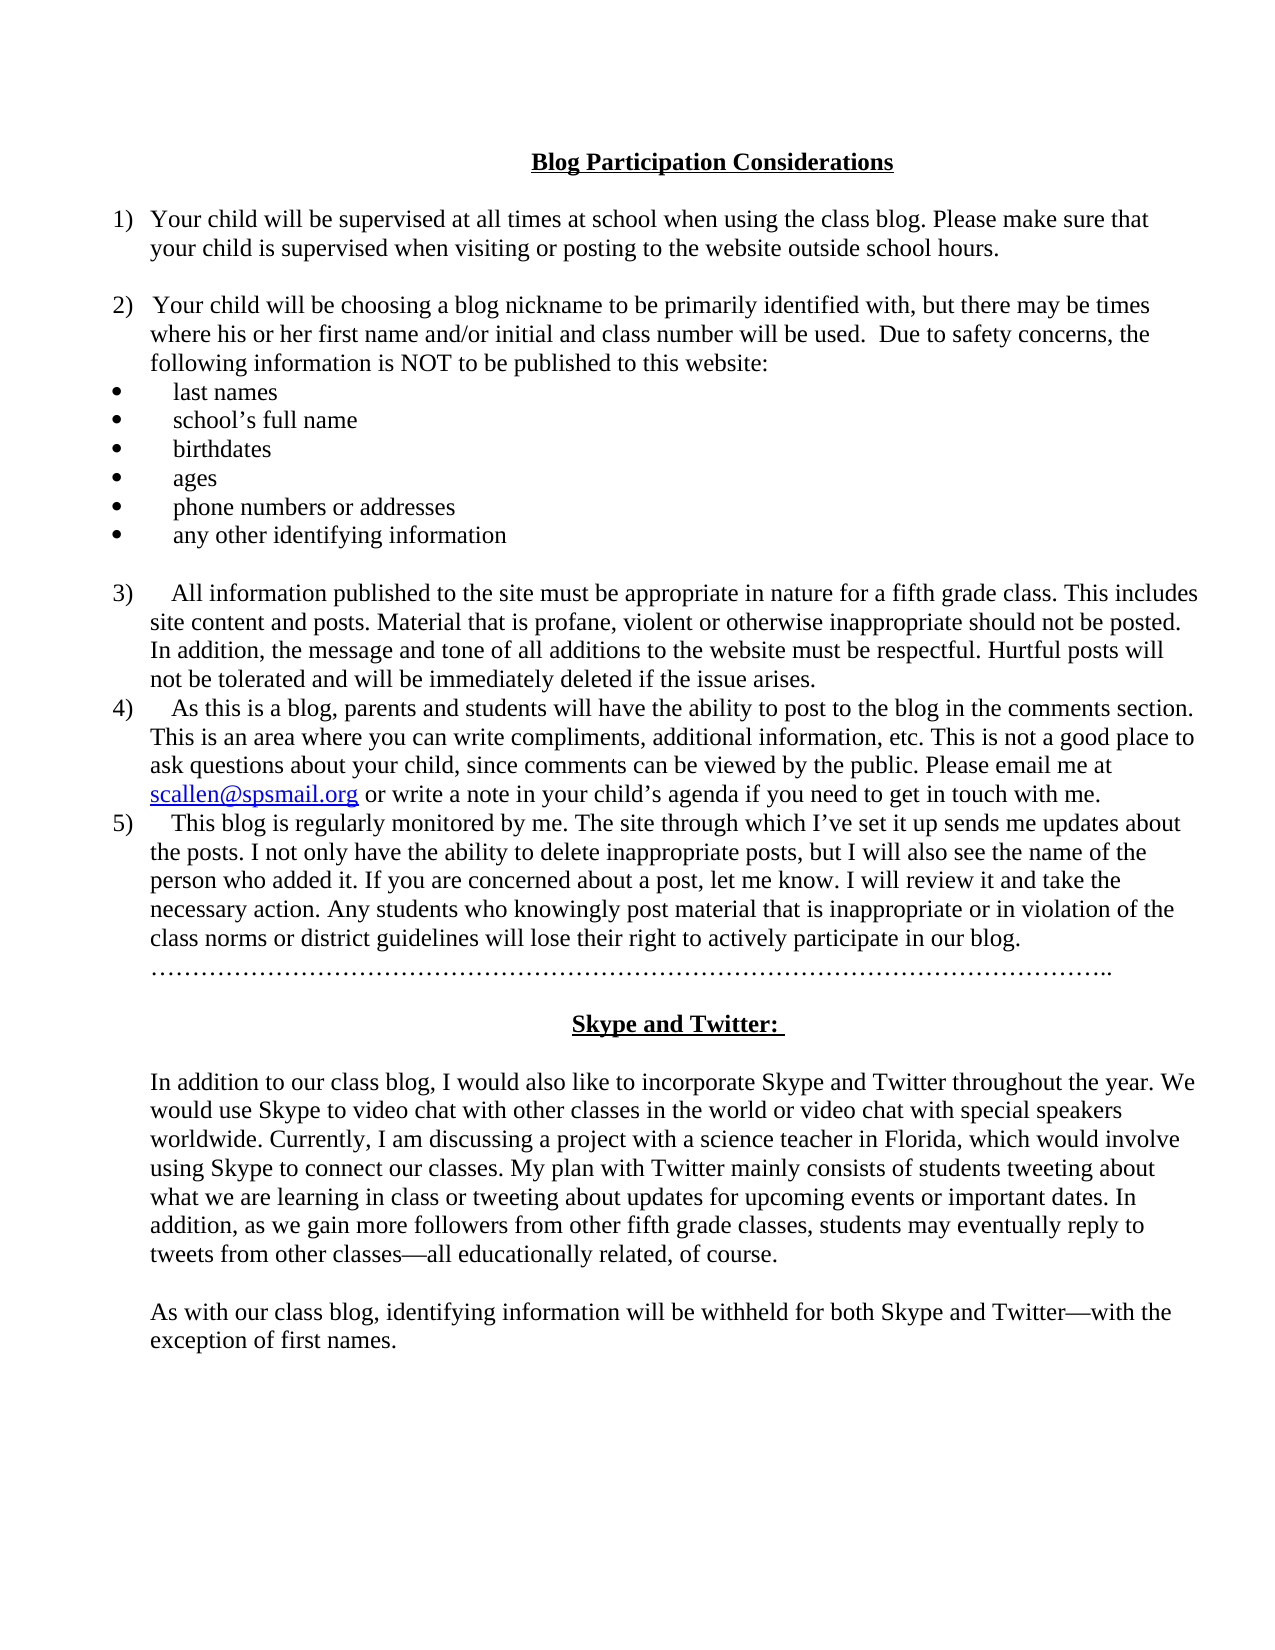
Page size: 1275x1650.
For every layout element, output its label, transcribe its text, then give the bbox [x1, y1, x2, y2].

list Your child will be supervised at all times at school when using the class blog. Please make sure that your child is supervised when visiting or posting to the website outside school hours. [112, 204, 1200, 262]
text  last names [112, 377, 1200, 406]
text 5) This blog is regularly monitored by me. The site through which I’ve set it up sends me updates about the posts. I not only have the ability to delete inappropriate posts, but I will also see the name of the person who added it. If you are concerned about a post, let me know. I will review it and take the necessary action. Any students who knowingly post material that is inappropriate or in violation of the class norms or district guidelines will lose their right to actively participate in our blog. [112, 808, 1200, 952]
text 3) All information published to the site must be appropriate in nature for a fifth grade class. This includes site content and posts. Material that is profane, violent or otherwise inappropriate should not be posted. In addition, the message and tone of all additions to the website must be respectful. Hurtful posts will not be tolerated and will be immediately deleted if the issue arises. [112, 578, 1200, 693]
text Skype and Twitter: [150, 1009, 1200, 1038]
text Blog Participation Considerations [150, 147, 1200, 176]
text  ages [112, 463, 1200, 492]
text  phone numbers or addresses [112, 492, 1200, 521]
text  any other identifying information [112, 521, 1200, 549]
text As with our class blog, identifying information will be withheld for both Skype and Twitter—with the exception of first names. [150, 1297, 1200, 1354]
text In addition to our class blog, I would also like to incorporate Skype and Twitter throughout the year. We would use Skype to video chat with other classes in the world or video chat with special speakers worldwide. Currently, I am discussing a project with a science teacher in , which would involve using Skype to connect our classes. My plan with Twitter mainly consists of students tweeting about what we are learning in class or tweeting about updates for upcoming events or important dates. In addition, as we gain more followers from other fifth grade classes, students may eventually reply to tweets from other classes—all educationally related, of course. [150, 1067, 1200, 1268]
text  birthdates [112, 434, 1200, 463]
text  school’s full name [112, 406, 1200, 434]
text 2) Your child will be choosing a blog nickname to be primarily identified with, but there may be times where his or her first name and/or initial and class number will be used. Due to safety concerns, the following information is NOT to be published to this website: [112, 291, 1200, 377]
text …………………………………………………………………………………………………….. [150, 952, 1200, 981]
text 4) As this is a blog, parents and students will have the ability to post to the blog in the comments section. This is an area where you can write compliments, additional information, etc. This is not a good place to ask questions about your child, since comments can be viewed by the public. Please email me at scallen@spsmail.org or write a note in your child’s agenda if you need to get in touch with me. [112, 693, 1200, 808]
